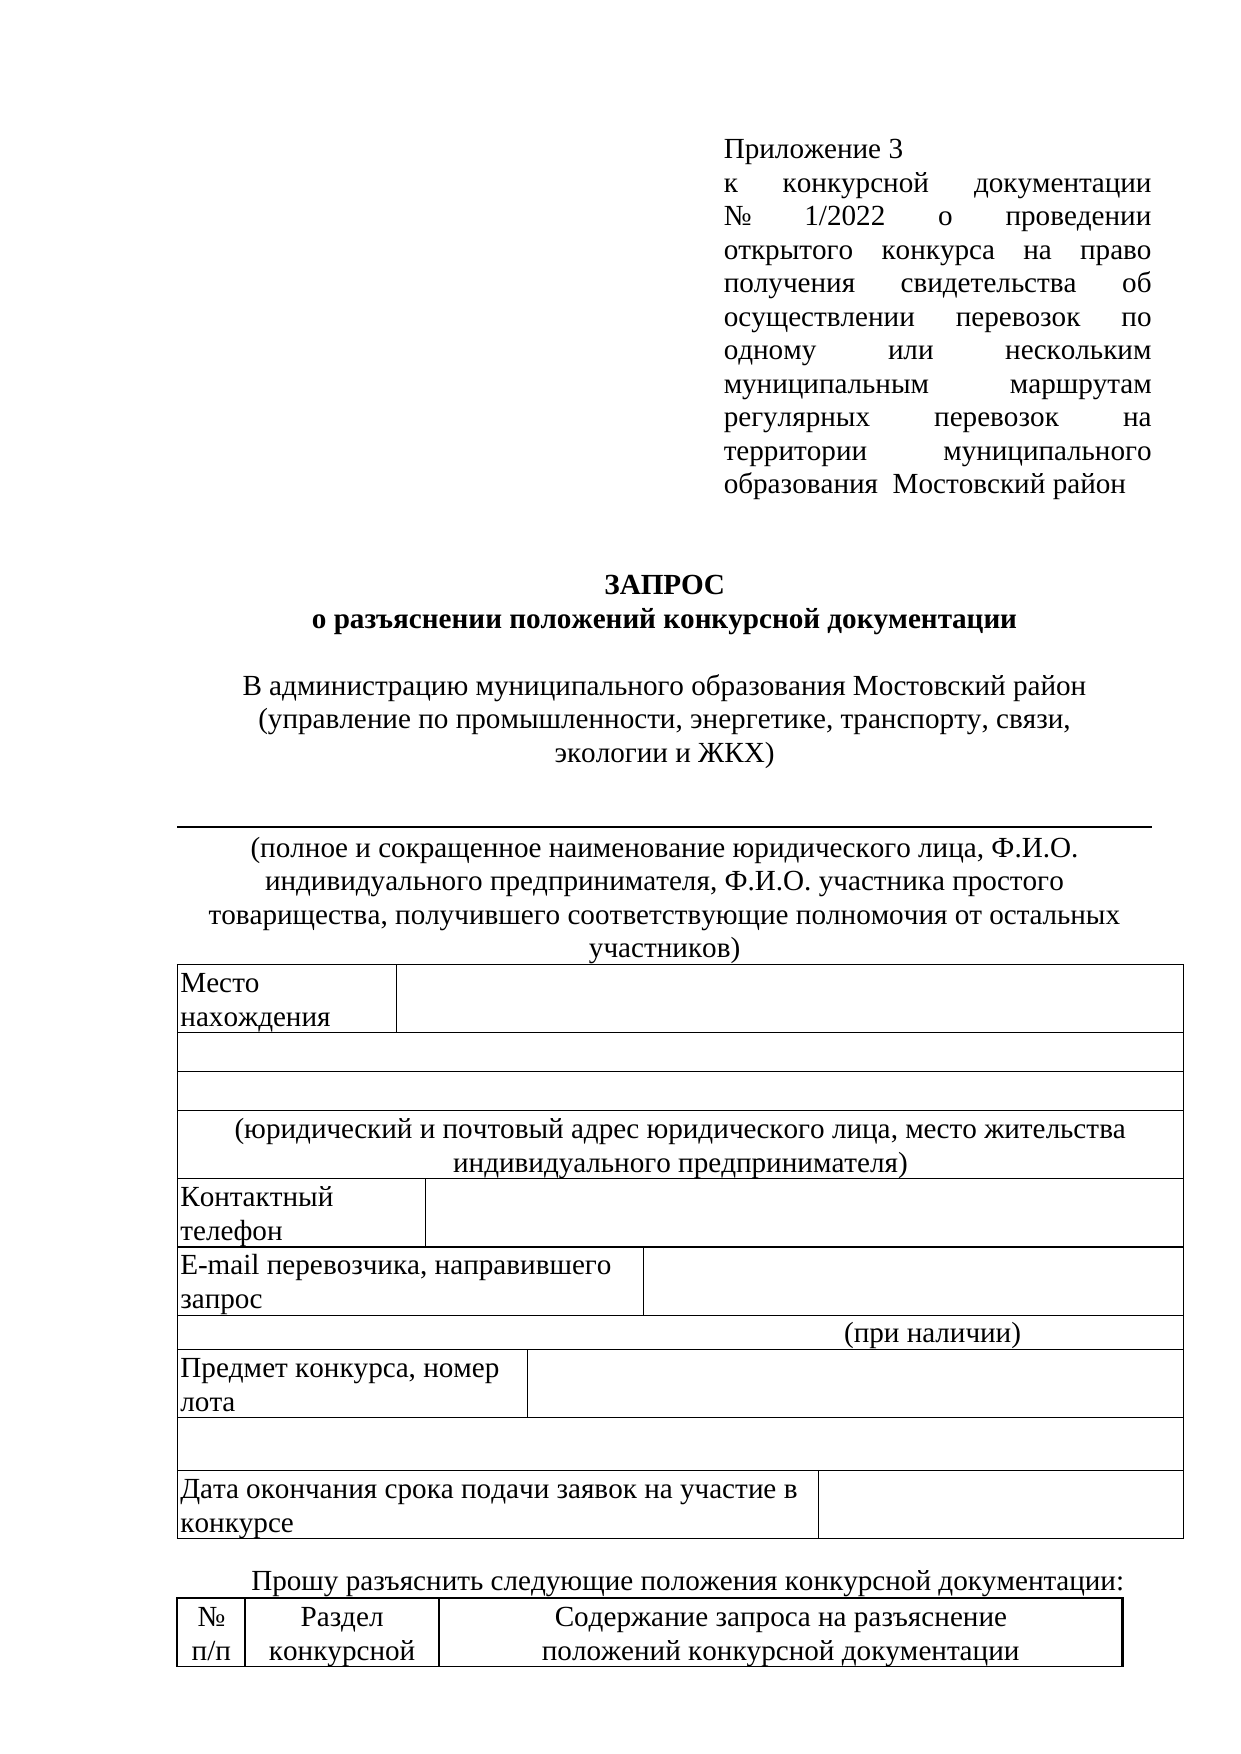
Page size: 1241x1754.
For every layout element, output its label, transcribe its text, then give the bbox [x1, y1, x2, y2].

table_cell Контактный телефон [178, 1179, 425, 1246]
text Прошу разъяснить следующие положения конкурсной документации: [177, 1563, 1152, 1597]
table_cell [426, 1179, 1183, 1246]
table_cell E-mail перевозчика, направившего запрос [178, 1248, 643, 1314]
text Приложение 3 [177, 131, 1152, 165]
text ЗАПРОС [177, 567, 1152, 601]
text (полное и сокращенное наименование юридического лица, Ф.И.О. индивидуального предпринимателя, Ф.И.О. участника простого товарищества, получившего соответствующие полномочия от остальных участников) [177, 828, 1152, 964]
table_cell Дата окончания срока подачи заявок на участие в конкурсе [178, 1471, 818, 1538]
table_cell [178, 1418, 1183, 1470]
table_cell [819, 1471, 1183, 1538]
table_header № п/п [178, 1599, 244, 1666]
table_cell (юридический и почтовый адрес юридического лица, место жительства индивидуального предпринимателя) [178, 1111, 1183, 1178]
text о разъяснении положений конкурсной документации [177, 601, 1152, 634]
table_header Место нахождения [178, 965, 396, 1032]
text (управление по промышленности, энергетике, транспорту, связи, экологии и ЖКХ) [177, 701, 1152, 768]
table_cell [178, 1072, 1183, 1110]
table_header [440, 1599, 1121, 1666]
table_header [246, 1599, 438, 1666]
table_cell [644, 1248, 1183, 1314]
table_cell Предмет конкурса, номер лота [178, 1350, 527, 1417]
table_header [397, 965, 1183, 1032]
text к конкурсной документации № 1/2022 о проведении открытого конкурса на право получения свидетельства об осуществлении перевозок по одному или нескольким муниципальным маршрутам регулярных перевозок на территории муниципального образования Мостовский район [723, 165, 1152, 500]
table_cell (при наличии) [178, 1316, 1183, 1349]
table_cell [528, 1350, 1183, 1417]
table_cell [178, 1033, 1183, 1071]
text В администрацию муниципального образования Мостовский район [177, 668, 1152, 701]
